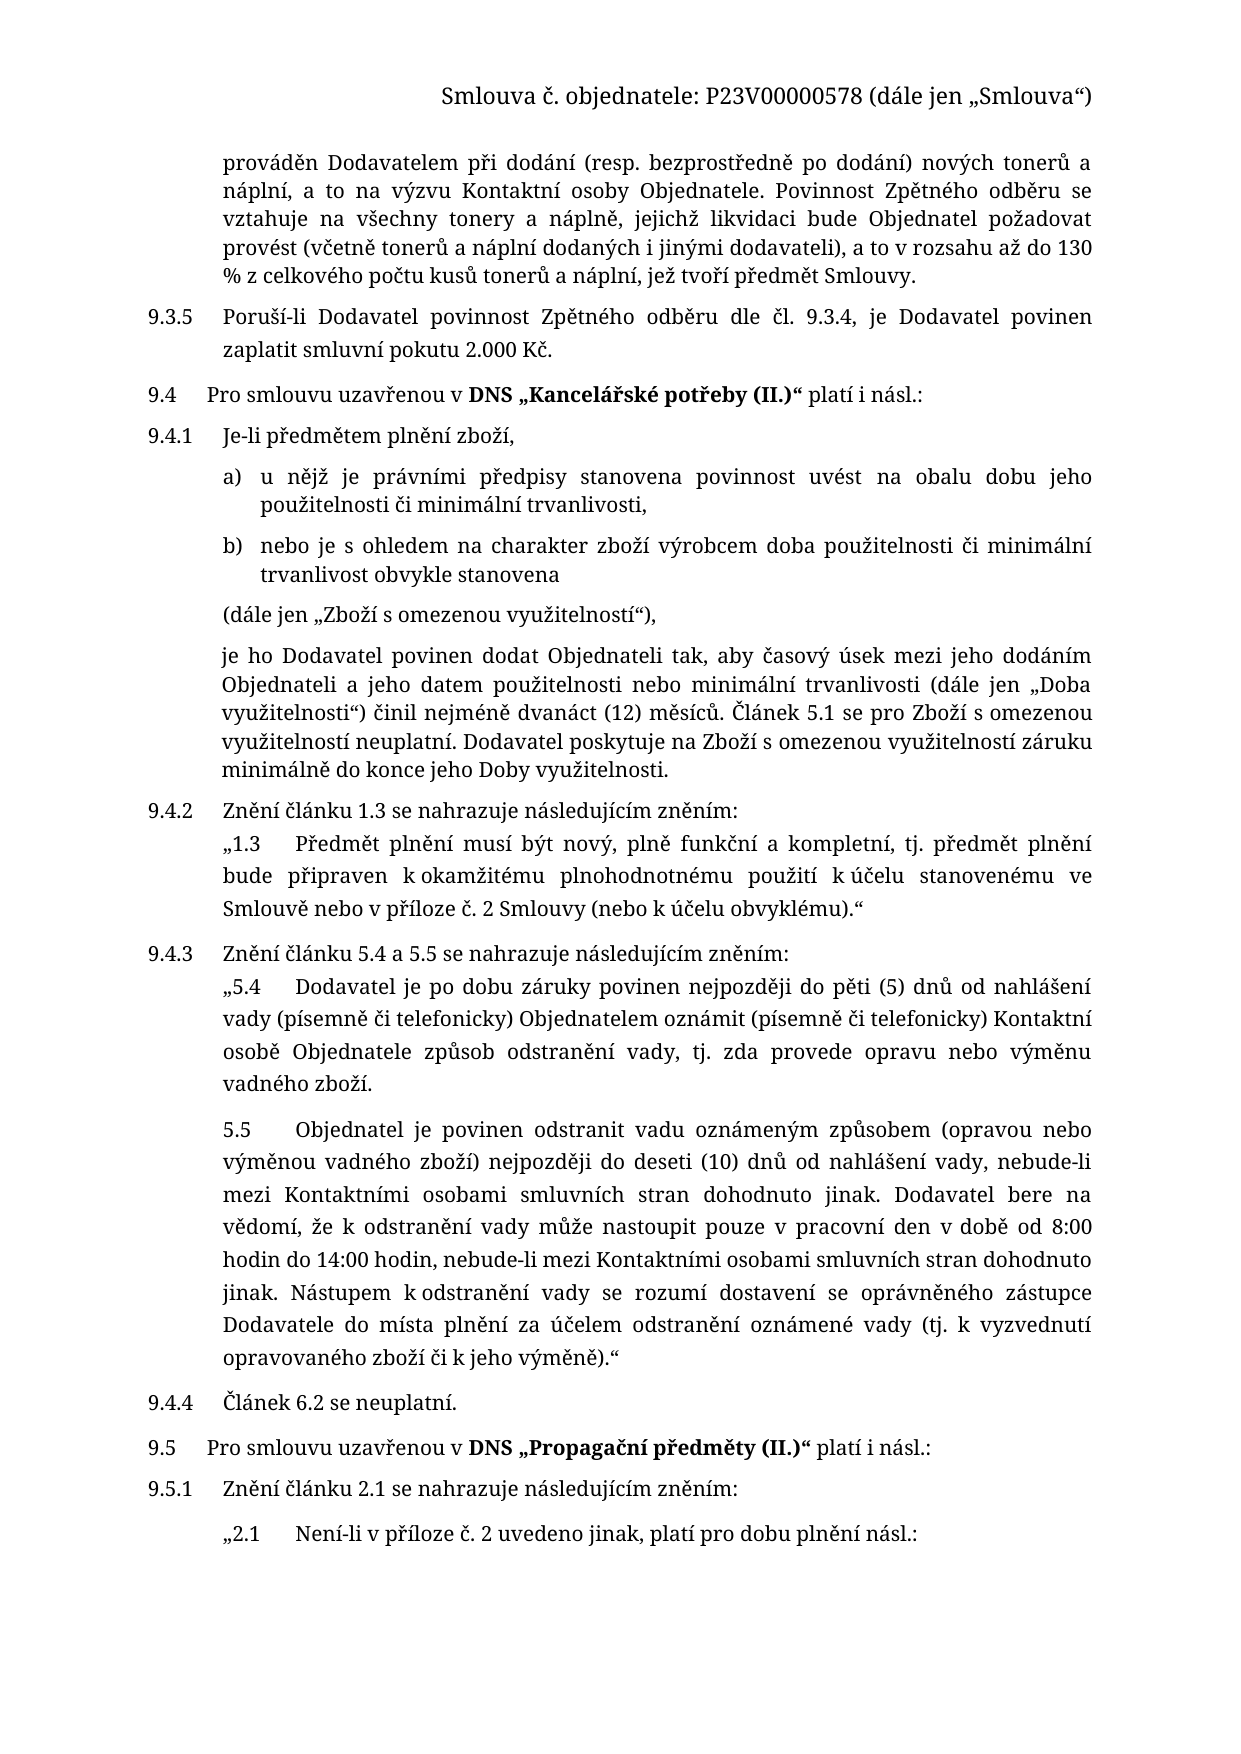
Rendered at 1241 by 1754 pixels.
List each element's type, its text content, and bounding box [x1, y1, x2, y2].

list Znění článku 1.3 se nahrazuje následujícím zněním: [148, 796, 1093, 825]
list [148, 148, 1093, 290]
list nebo je s ohledem na charakter zboží výrobcem doba použitelnosti či minimální trvanlivost obvykle stanovena [223, 531, 1093, 588]
list Článek 6.2 se neuplatní. [148, 1388, 1093, 1416]
list Je-li předmětem plnění zboží, [148, 421, 1093, 449]
list Poruší-li Dodavatel povinnost Zpětného odběru dle čl. 9.3.4, je Dodavatel povinen zaplatit smluvní pokutu 2.000 Kč. [148, 302, 1093, 363]
list Pro smlouvu uzavřenou v DNS „Propagační předměty (II.)“ platí i násl.: [148, 1433, 1093, 1462]
list Pro smlouvu uzavřenou v DNS „Kancelářské potřeby (II.)“ platí i násl.: [148, 380, 1093, 408]
list „2.1 Není-li v příloze č. 2 uvedeno jinak, platí pro dobu plnění násl.: [223, 1519, 1093, 1548]
text je ho Dodavatel povinen dodat Objednateli tak, aby časový úsek mezi jeho dodáním Objednateli a jeho datem použitelnosti nebo minimální trvanlivosti (dále jen „Doba využitelnosti“) činil nejméně dvanáct (12) měsíců. Článek 5.1 se pro Zboží s omezenou využitelností neuplatní. Dodavatel poskytuje na Zboží s omezenou využitelností záruku minimálně do konce jeho Doby využitelnosti. [221, 642, 1093, 784]
list Znění článku 5.4 a 5.5 se nahrazuje následujícím zněním: [148, 939, 1093, 968]
list „5.4 Dodavatel je po dobu záruky povinen nejpozději do pěti (5) dnů od nahlášení vady (písemně či telefonicky) Objednatelem oznámit (písemně či telefonicky) Kontaktní osobě Objednatele způsob odstranění vady, tj. zda provede opravu nebo výměnu vadného zboží. [223, 972, 1093, 1098]
list u nějž je právními předpisy stanovena povinnost uvést na obalu dobu jeho použitelnosti či minimální trvanlivosti, [223, 462, 1093, 519]
text (dále jen „Zboží s omezenou využitelností“), [223, 601, 1093, 629]
list „1.3 Předmět plnění musí být nový, plně funkční a kompletní, tj. předmět plnění bude připraven k okamžitému plnohodnotnému použití k účelu stanovenému ve Smlouvě nebo v příloze č. 2 Smlouvy (nebo k účelu obvyklému).“ [223, 829, 1093, 922]
list Znění článku 2.1 se nahrazuje následujícím zněním: [148, 1474, 1093, 1502]
list 5.5 Objednatel je povinen odstranit vadu oznámeným způsobem (opravou nebo výměnou vadného zboží) nejpozději do deseti (10) dnů od nahlášení vady, nebude-li mezi Kontaktními osobami smluvních stran dohodnuto jinak. Dodavatel bere na vědomí, že k odstranění vady může nastoupit pouze v pracovní den v době od 8:00 hodin do 14:00 hodin, nebude-li mezi Kontaktními osobami smluvních stran dohodnuto jinak. Nástupem k odstranění vady se rozumí dostavení se oprávněného zástupce Dodavatele do místa plnění za účelem odstranění oznámené vady (tj. k vyzvednutí opravovaného zboží či k jeho výměně).“ [223, 1115, 1093, 1371]
